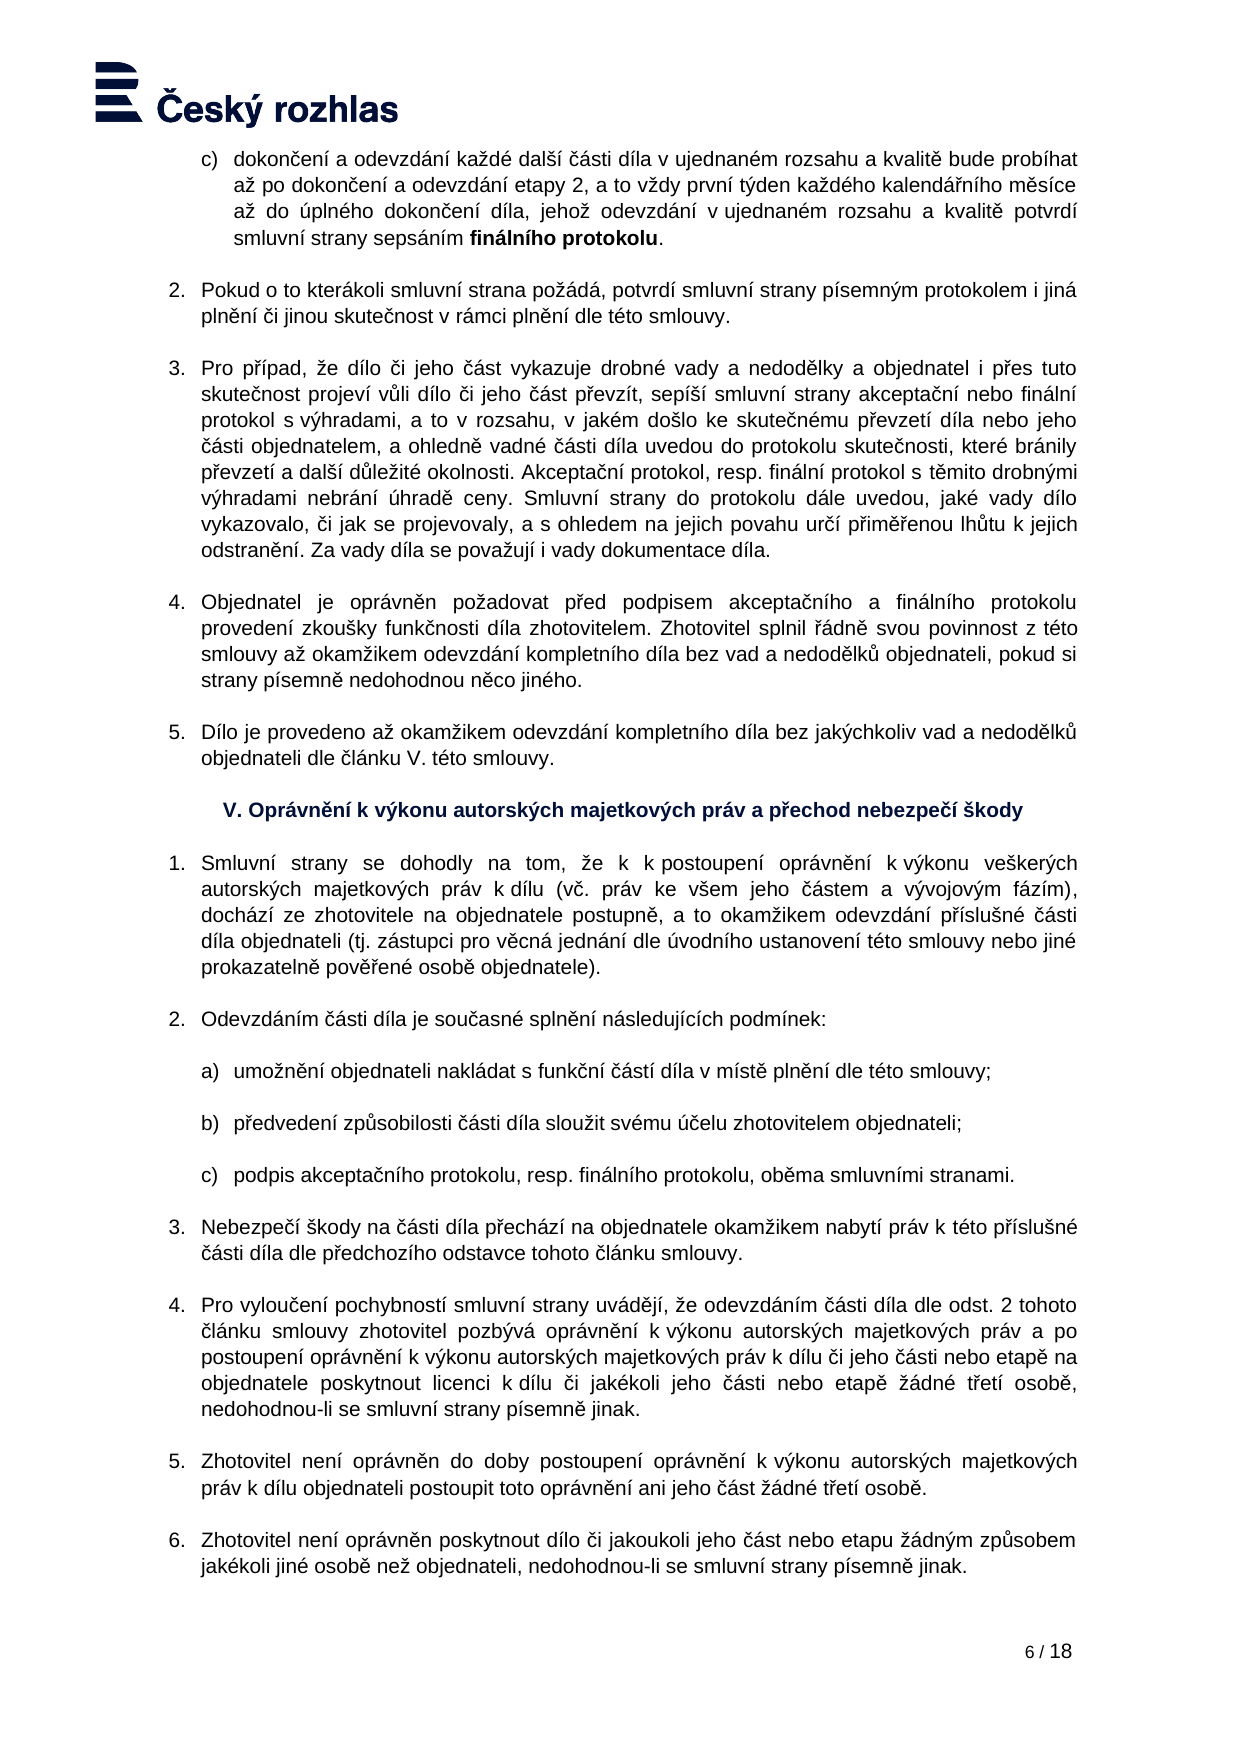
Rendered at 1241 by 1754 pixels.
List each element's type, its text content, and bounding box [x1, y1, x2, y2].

list předvedení způsobilosti části díla sloužit svému účelu zhotovitelem objednateli; [201, 1109, 1078, 1136]
list Pokud o to kterákoli smluvní strana požádá, potvrdí smluvní strany písemným protokolem i jiná plnění či jinou skutečnost v rámci plnění dle této smlouvy. [168, 276, 1078, 328]
list Objednatel je oprávněn požadovat před podpisem akceptačního a finálního protokolu provedení zkoušky funkčnosti díla zhotovitelem. Zhotovitel splnil řádně svou povinnost z této smlouvy až okamžikem odevzdání kompletního díla bez vad a nedodělků objednateli, pokud si strany písemně nedohodnou něco jiného. [168, 589, 1078, 693]
list Nebezpečí škody na části díla přechází na objednatele okamžikem nabytí práv k této příslušné části díla dle předchozího odstavce tohoto článku smlouvy. [168, 1214, 1078, 1266]
list podpis akceptačního protokolu, resp. finálního protokolu, oběma smluvními stranami. [201, 1162, 1078, 1188]
list Dílo je provedeno až okamžikem odevzdání kompletního díla bez jakýchkoliv vad a nedodělků objednateli dle článku V. této smlouvy. [168, 719, 1078, 771]
list Pro vyloučení pochybností smluvní strany uvádějí, že odevzdáním části díla dle odst. 2 tohoto článku smlouvy zhotovitel pozbývá oprávnění k výkonu autorských majetkových práv a po postoupení oprávnění k výkonu autorských majetkových práv k dílu či jeho části nebo etapě na objednatele poskytnout licenci k dílu či jakékoli jeho části nebo etapě žádné třetí osobě, nedohodnou-li se smluvní strany písemně jinak. [168, 1292, 1078, 1422]
list dokončení a odevzdání každé další části díla v ujednaném rozsahu a kvalitě bude probíhat až po dokončení a odevzdání etapy 2, a to vždy první týden každého kalendářního měsíce až do úplného dokončení díla, jehož odevzdání v ujednaném rozsahu a kvalitě potvrdí smluvní strany sepsáním finálního protokolu. [201, 146, 1078, 250]
list Smluvní strany se dohodly na tom, že k k postoupení oprávnění k výkonu veškerých autorských majetkových práv k dílu (vč. práv ke všem jeho částem a vývojovým fázím), dochází ze zhotovitele na objednatele postupně, a to okamžikem odevzdání příslušné části díla objednateli (tj. zástupci pro věcná jednání dle úvodního ustanovení této smlouvy nebo jiné prokazatelně pověřené osobě objednatele). [168, 849, 1078, 979]
list umožnění objednateli nakládat s funkční částí díla v místě plnění dle této smlouvy; [201, 1057, 1078, 1083]
list Pro případ, že dílo či jeho část vykazuje drobné vady a nedodělky a objednatel i přes tuto skutečnost projeví vůli dílo či jeho část převzít, sepíší smluvní strany akceptační nebo finální protokol s výhradami, a to v rozsahu, v jakém došlo ke skutečnému převzetí díla nebo jeho části objednatelem, a ohledně vadné části díla uvedou do protokolu skutečnosti, které bránily převzetí a další důležité okolnosti. Akceptační protokol, resp. finální protokol s těmito drobnými výhradami nebrání úhradě ceny. Smluvní strany do protokolu dále uvedou, jaké vady dílo vykazovalo, či jak se projevovaly, a s ohledem na jejich povahu určí přiměřenou lhůtu k jejich odstranění. Za vady díla se považují i vady dokumentace díla. [168, 354, 1078, 563]
picture [95, 62, 398, 128]
list Zhotovitel není oprávněn poskytnout dílo či jakoukoli jeho část nebo etapu žádným způsobem jakékoli jiné osobě než objednateli, nedohodnou-li se smluvní strany písemně jinak. [168, 1526, 1078, 1578]
list Odevzdáním části díla je současné splnění následujících podmínek: [168, 1005, 1078, 1031]
subtitle Oprávnění k výkonu autorských majetkových práv a přechod nebezpečí škody [168, 797, 1078, 823]
list Zhotovitel není oprávněn do doby postoupení oprávnění k výkonu autorských majetkových práv k dílu objednateli postoupit toto oprávnění ani jeho část žádné třetí osobě. [168, 1448, 1078, 1500]
